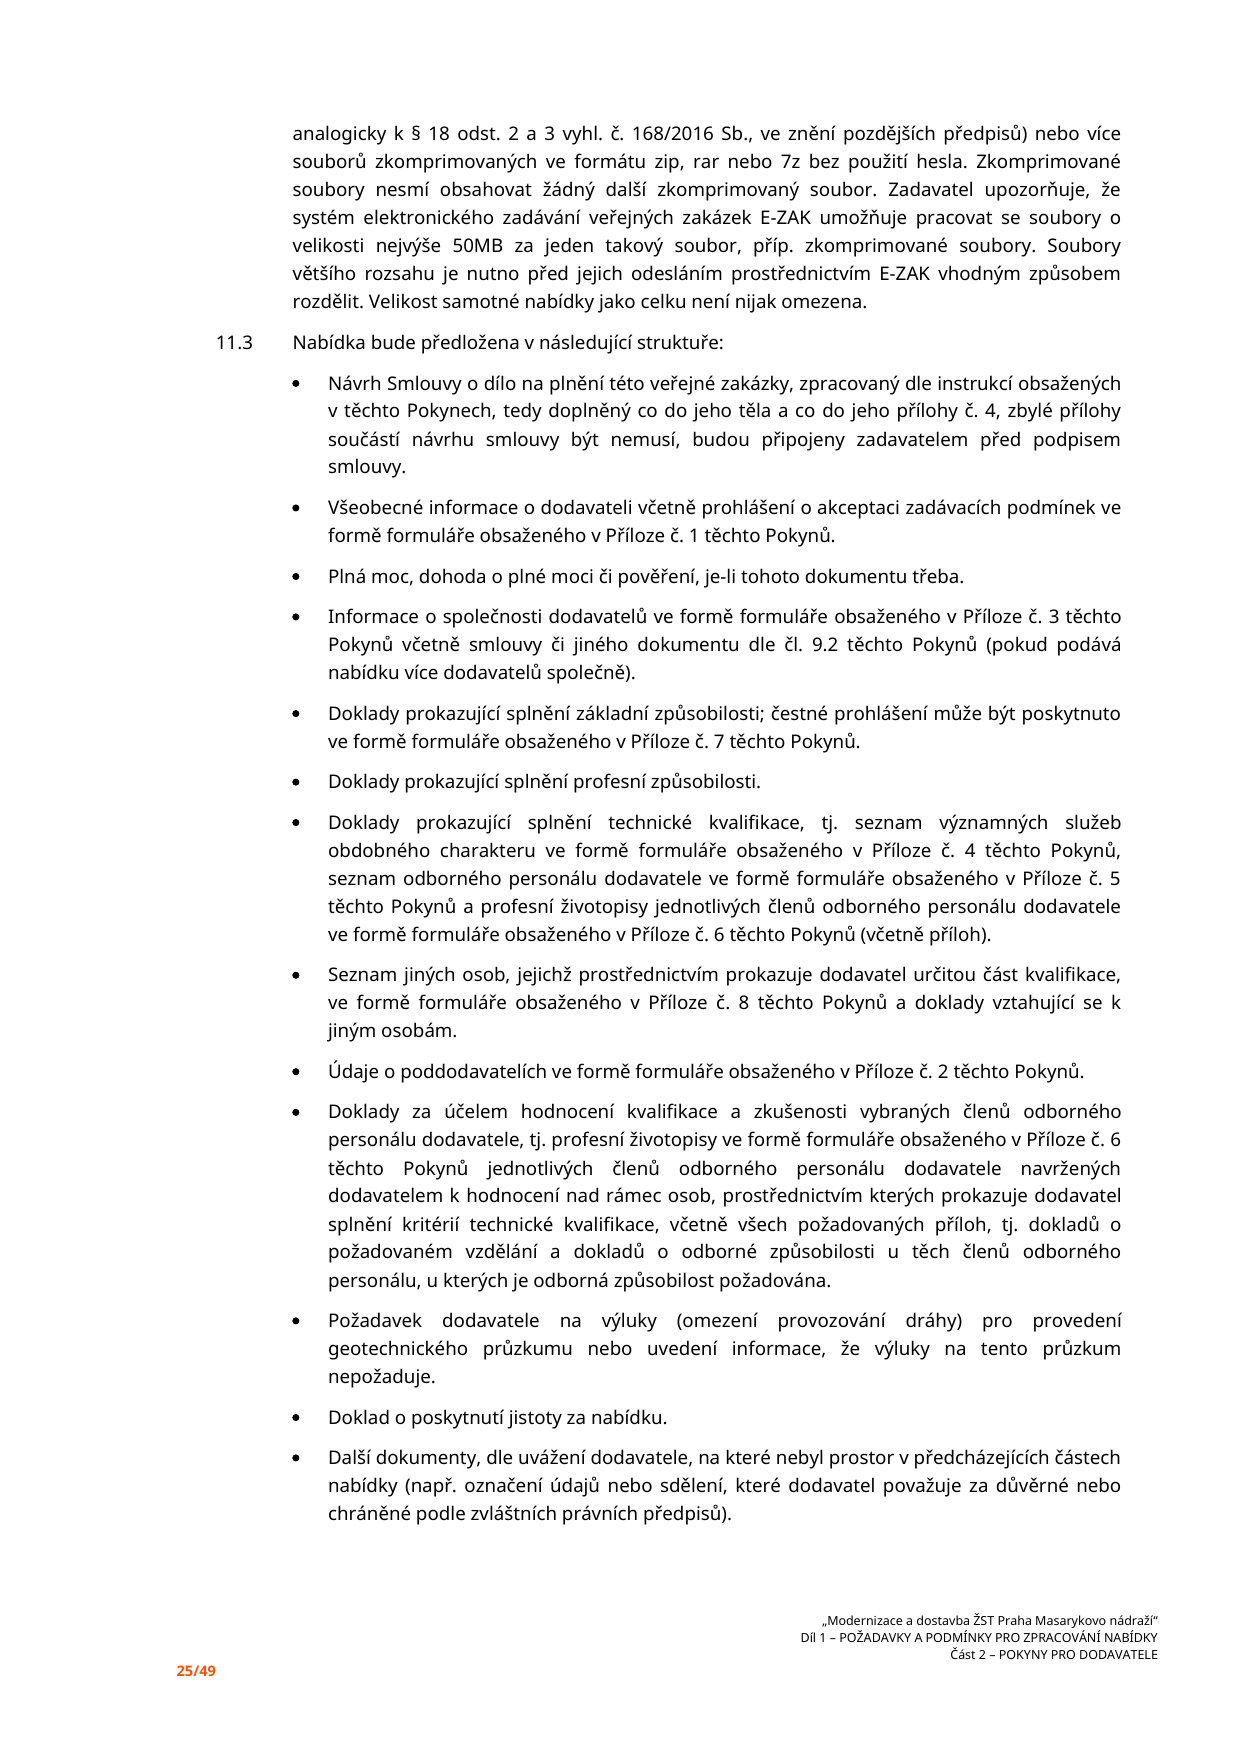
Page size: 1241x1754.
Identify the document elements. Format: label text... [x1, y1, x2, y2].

text Doklady prokazující splnění technické kvalifikace, tj. seznam významných služeb obdobného charakteru ve formě formuláře obsaženého v Příloze č. 4 těchto Pokynů, seznam odborného personálu dodavatele ve formě formuláře obsaženého v Příloze č. 5 těchto Pokynů a profesní životopisy jednotlivých členů odborného personálu dodavatele ve formě formuláře obsaženého v Příloze č. 6 těchto Pokynů (včetně příloh). [292, 809, 1122, 947]
text Doklady za účelem hodnocení kvalifikace a zkušenosti vybraných členů odborného personálu dodavatele, tj. profesní životopisy ve formě formuláře obsaženého v Příloze č. 6 těchto Pokynů jednotlivých členů odborného personálu dodavatele navržených dodavatelem k hodnocení nad rámec osob, prostřednictvím kterých prokazuje dodavatel splnění kritérií technické kvalifikace, včetně všech požadovaných příloh, tj. dokladů o požadovaném vzdělání a dokladů o odborné způsobilosti u těch členů odborného personálu, u kterých je odborná způsobilost požadována. [292, 1099, 1122, 1292]
text Návrh Smlouvy o dílo na plnění této veřejné zakázky, zpracovaný dle instrukcí obsažených v těchto Pokynech, tedy doplněný co do jeho těla a co do jeho přílohy č. 4, zbylé přílohy součástí návrhu smlouvy být nemusí, budou připojeny zadavatelem před podpisem smlouvy. [292, 370, 1122, 479]
text Plná moc, dohoda o plné moci či pověření, je-li tohoto dokumentu třeba. [292, 563, 1122, 588]
text Doklad o poskytnutí jistoty za nabídku. [292, 1404, 1122, 1429]
text Seznam jiných osob, jejichž prostřednictvím prokazuje dodavatel určitou část kvalifikace, ve formě formuláře obsaženého v Příloze č. 8 těchto Pokynů a doklady vztahující se k jiným osobám. [292, 962, 1122, 1043]
text Nabídka bude předložena v následující struktuře: [216, 329, 1122, 355]
text Doklady prokazující splnění základní způsobilosti; čestné prohlášení může být poskytnuto ve formě formuláře obsaženého v Příloze č. 7 těchto Pokynů. [292, 700, 1122, 753]
text Všeobecné informace o dodavateli včetně prohlášení o akceptaci zadávacích podmínek ve formě formuláře obsaženého v Příloze č. 1 těchto Pokynů. [292, 494, 1122, 548]
text Doklady prokazující splnění profesní způsobilosti. [292, 768, 1122, 794]
text Požadavek dodavatele na výluky (omezení provozování dráhy) pro provedení geotechnického průzkumu nebo uvedení informace, že výluky na tento průzkum nepožaduje. [292, 1307, 1122, 1389]
text Údaje o poddodavatelích ve formě formuláře obsaženého v Příloze č. 2 těchto Pokynů. [292, 1058, 1122, 1084]
text Informace o společnosti dodavatelů ve formě formuláře obsaženého v Příloze č. 3 těchto Pokynů včetně smlouvy či jiného dokumentu dle čl. 9.2 těchto Pokynů (pokud podává nabídku více dodavatelů společně). [292, 603, 1122, 685]
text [216, 121, 1122, 314]
text Další dokumenty, dle uvážení dodavatele, na které nebyl prostor v předcházejících částech nabídky (např. označení údajů nebo sdělení, které dodavatel považuje za důvěrné nebo chráněné podle zvláštních právních předpisů). [292, 1444, 1122, 1526]
